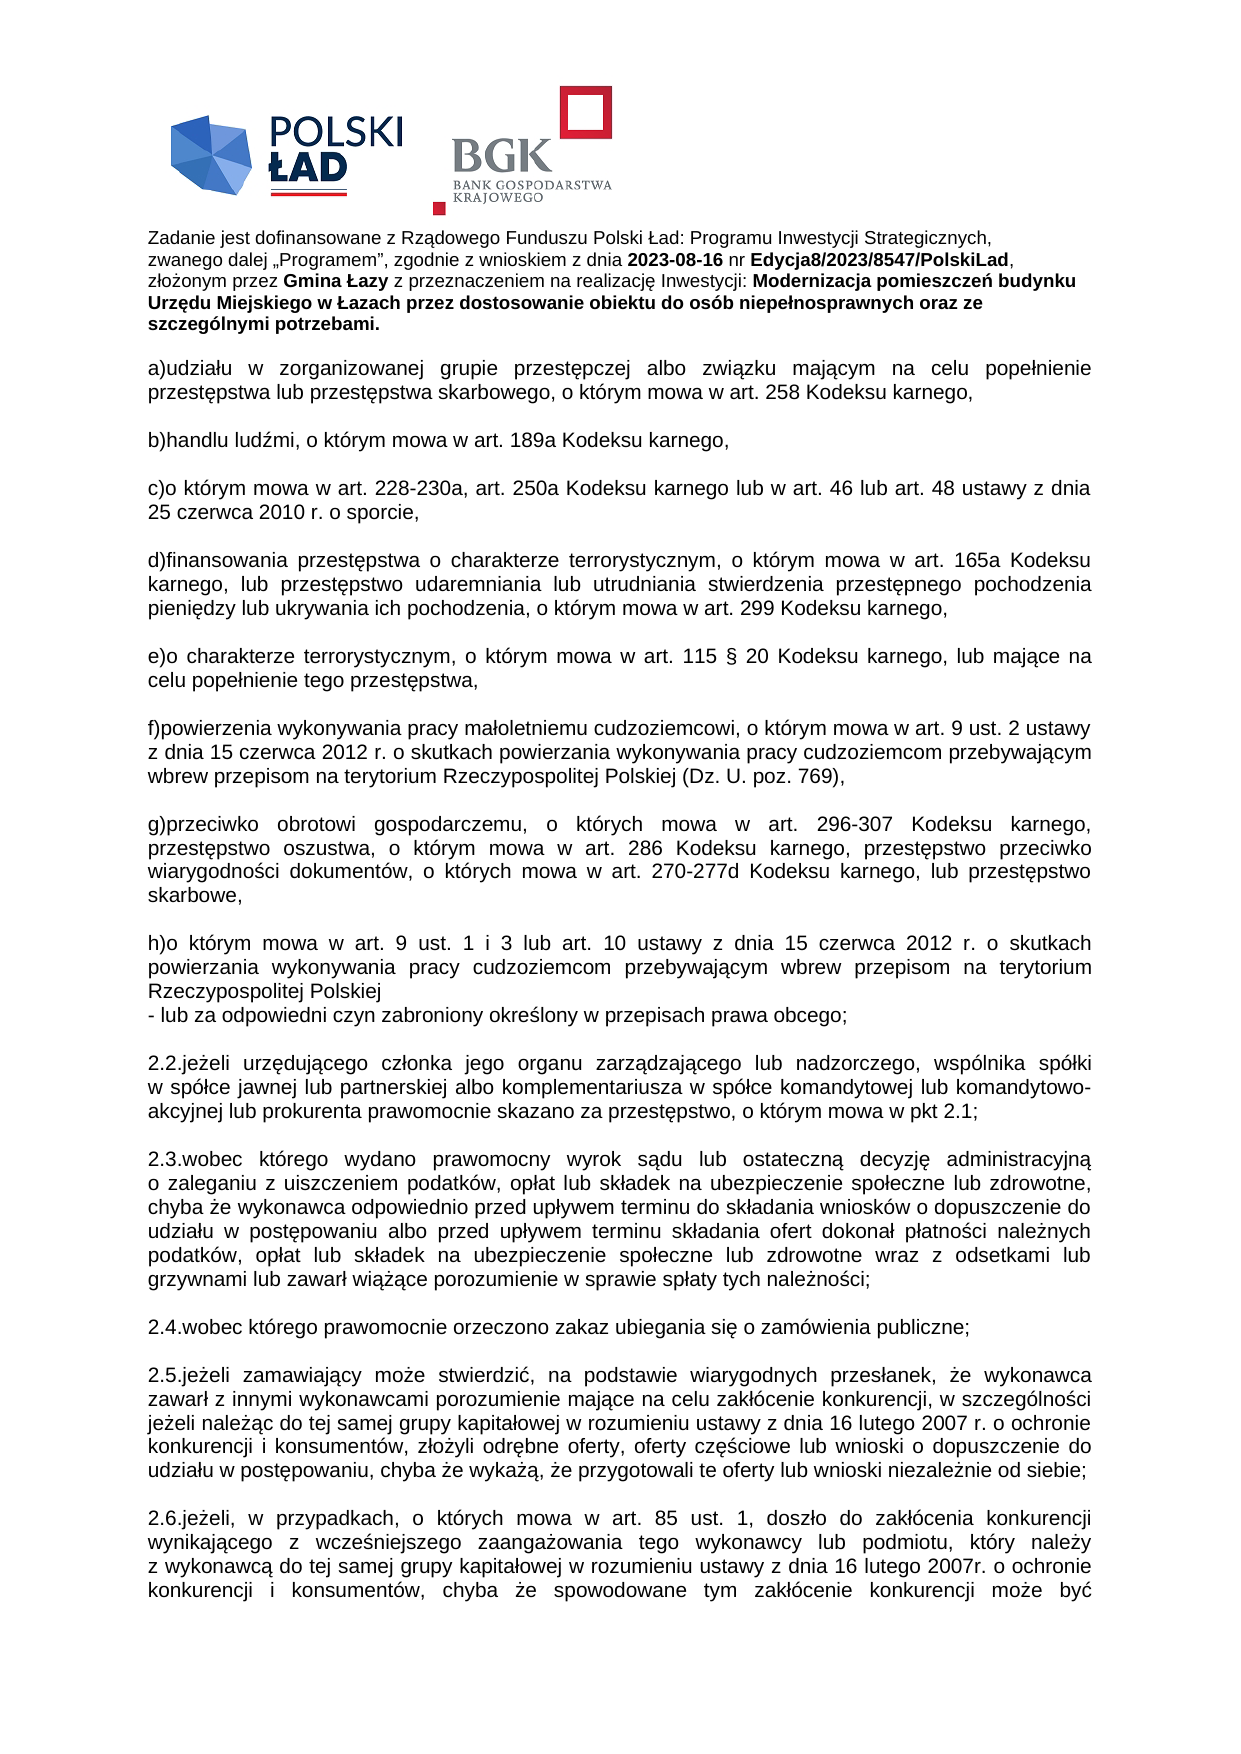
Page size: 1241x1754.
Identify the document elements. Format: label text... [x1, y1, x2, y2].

text 2.3.wobec którego wydano prawomocny wyrok sądu lub ostateczną decyzję administracyjną o zaleganiu z uiszczeniem podatków, opłat lub składek na ubezpieczenie społeczne lub zdrowotne, chyba że wykonawca odpowiednio przed upływem terminu do składania wniosków o dopuszczenie do udziału w postępowaniu albo przed upływem terminu składania ofert dokonał płatności należnych podatków, opłat lub składek na ubezpieczenie społeczne lub zdrowotne wraz z odsetkami lub grzywnami lub zawarł wiążące porozumienie w sprawie spłaty tych należności; [148, 1147, 1093, 1291]
text a)udziału w zorganizowanej grupie przestępczej albo związku mającym na celu popełnienie przestępstwa lub przestępstwa skarbowego, o którym mowa w art. 258 Kodeksu karnego, [148, 356, 1093, 404]
text 2.4.wobec którego prawomocnie orzeczono zakaz ubiegania się o zamówienia publiczne; [148, 1314, 1093, 1338]
text f)powierzenia wykonywania pracy małoletniemu cudzoziemcowi, o którym mowa w art. 9 ust. 2 ustawy z dnia 15 czerwca 2012 r. o skutkach powierzania wykonywania pracy cudzoziemcom przebywającym wbrew przepisom na terytorium Rzeczypospolitej Polskiej (Dz. U. poz. 769), [148, 716, 1093, 787]
text c)o którym mowa w art. 228-230a, art. 250a Kodeksu karnego lub w art. 46 lub art. 48 ustawy z dnia 25 czerwca 2010 r. o sporcie, [148, 476, 1093, 524]
text e)o charakterze terrorystycznym, o którym mowa w art. 115 § 20 Kodeksu karnego, lub mające na celu popełnienie tego przestępstwa, [148, 644, 1093, 692]
text b)handlu ludźmi, o którym mowa w art. 189a Kodeksu karnego, [148, 428, 1093, 452]
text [148, 1506, 1093, 1602]
text - lub za odpowiedni czyn zabroniony określony w przepisach prawa obcego; [148, 1003, 1093, 1027]
text h)o którym mowa w art. 9 ust. 1 i 3 lub art. 10 ustawy z dnia 15 czerwca 2012 r. o skutkach powierzania wykonywania pracy cudzoziemcom przebywającym wbrew przepisom na terytorium Rzeczypospolitej Polskiej [148, 931, 1093, 1003]
text 2.5.jeżeli zamawiający może stwierdzić, na podstawie wiarygodnych przesłanek, że wykonawca zawarł z innymi wykonawcami porozumienie mające na celu zakłócenie konkurencji, w szczególności jeżeli należąc do tej samej grupy kapitałowej w rozumieniu ustawy z dnia 16 lutego 2007 r. o ochronie konkurencji i konsumentów, złożyli odrębne oferty, oferty częściowe lub wnioski o dopuszczenie do udziału w postępowaniu, chyba że wykażą, że przygotowali te oferty lub wnioski niezależnie od siebie; [148, 1362, 1093, 1482]
text d)finansowania przestępstwa o charakterze terrorystycznym, o którym mowa w art. 165a Kodeksu karnego, lub przestępstwo udaremniania lub utrudniania stwierdzenia przestępnego pochodzenia pieniędzy lub ukrywania ich pochodzenia, o którym mowa w art. 299 Kodeksu karnego, [148, 548, 1093, 620]
text g)przeciwko obrotowi gospodarczemu, o których mowa w art. 296-307 Kodeksu karnego, przestępstwo oszustwa, o którym mowa w art. 286 Kodeksu karnego, przestępstwo przeciwko wiarygodności dokumentów, o których mowa w art. 270-277d Kodeksu karnego, lub przestępstwo skarbowe, [148, 811, 1093, 907]
text 2.2.jeżeli urzędującego członka jego organu zarządzającego lub nadzorczego, wspólnika spółki w spółce jawnej lub partnerskiej albo komplementariusza w spółce komandytowej lub komandytowo-akcyjnej lub prokurenta prawomocnie skazano za przestępstwo, o którym mowa w pkt 2.1; [148, 1051, 1093, 1123]
